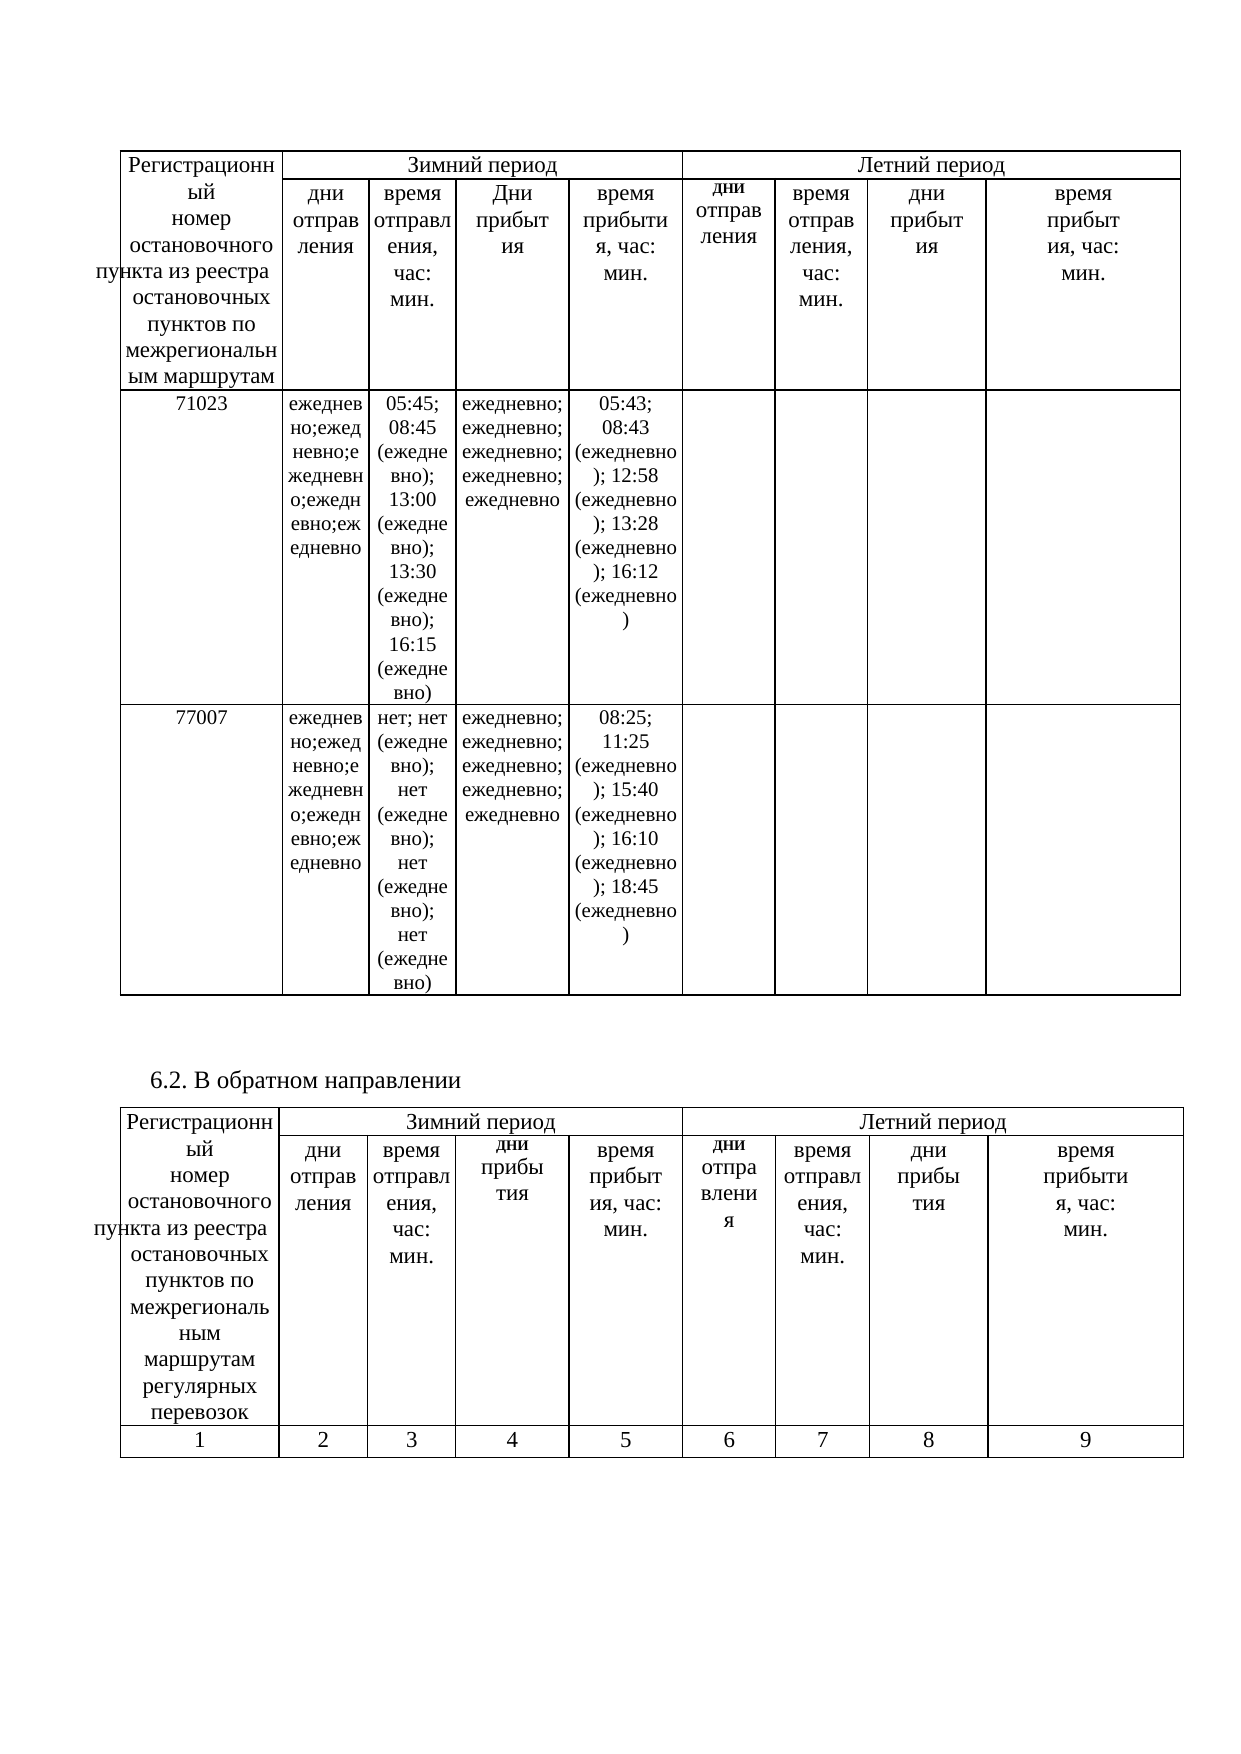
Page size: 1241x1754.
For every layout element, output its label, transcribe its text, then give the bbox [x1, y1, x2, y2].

table_cell 5 [570, 1426, 682, 1456]
table_cell дни отправ ления [283, 180, 368, 389]
table_header Летний период [683, 152, 1180, 178]
table_cell время прибыт ия, час: мин. [570, 1136, 682, 1424]
table_cell 05:43; 08:43 (ежедневно); 12:58 (ежедневно); 13:28 (ежедневно); 16:12 (ежедневно) [570, 391, 682, 704]
table_cell [868, 391, 985, 704]
table_cell время прибыти я, час: мин. [570, 180, 682, 389]
table_cell время отправл ения, час: мин. [370, 180, 455, 389]
table_cell 9 [989, 1426, 1183, 1456]
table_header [121, 1108, 278, 1424]
table_cell 7 [776, 1426, 869, 1456]
table_cell время отправл ения, час: мин. [776, 1136, 869, 1424]
table_cell [987, 705, 1180, 994]
table_cell 6 [683, 1426, 775, 1456]
table_cell время отправ ления, час: мин. [776, 180, 867, 389]
table_cell время отправл ения, час: мин. [368, 1136, 455, 1424]
table_cell 4 [456, 1426, 568, 1456]
table_cell 2 [280, 1426, 367, 1456]
table_cell ежедневно;ежедневно;ежедневно;ежедневно;ежедневно [457, 705, 568, 994]
table_cell ежедневно;ежедневно;ежедневно;ежедневно;ежедневно [283, 391, 368, 704]
table_cell ДНИ отправ ления [683, 180, 774, 389]
table_cell 8 [870, 1426, 987, 1456]
table_cell 05:45; 08:45 (ежедневно); 13:00 (ежедневно); 13:30 (ежедневно); 16:15 (ежедневно) [370, 391, 455, 704]
table_cell нет; нет (ежедневно); нет (ежедневно); нет (ежедневно); нет (ежедневно) [370, 705, 455, 994]
table_cell [776, 391, 867, 704]
table_cell ежедневно;ежедневно;ежедневно;ежедневно;ежедневно [283, 705, 368, 994]
table_cell [987, 391, 1180, 704]
table_cell [868, 705, 985, 994]
table_cell 1 [121, 1426, 278, 1456]
table_cell [776, 705, 867, 994]
table_cell дни отправ ления [280, 1136, 367, 1424]
table_cell 71023 [121, 391, 282, 704]
table_cell [683, 391, 774, 704]
table_cell дни прибы тия [870, 1136, 987, 1424]
table_cell ДНИ отпра влени я [683, 1136, 775, 1424]
table_cell 3 [368, 1426, 455, 1456]
table_header Зимний период [280, 1108, 682, 1135]
table_cell 08:25; 11:25 (ежедневно); 15:40 (ежедневно); 16:10 (ежедневно); 18:45 (ежедневно) [570, 705, 682, 994]
table_cell ежедневно;ежедневно;ежедневно;ежедневно;ежедневно [457, 391, 568, 704]
table_cell время прибыт ия, час: мин. [987, 180, 1180, 389]
table_cell ДНИ прибы тия [456, 1136, 568, 1424]
table_cell 77007 [121, 705, 282, 994]
table_header Летний период [683, 1108, 1183, 1135]
table_header Регистрационный номер остановочного пункта из реестра остановочных пунктов по межрегиональным маршрутам регулярных перевозок [121, 152, 282, 389]
table_cell дни прибыт ия [868, 180, 985, 389]
text 6.2. В обратном направлении [150, 1066, 1090, 1094]
table_cell время прибыти я, час: мин. [989, 1136, 1183, 1424]
table_cell Дни прибыт ия [457, 180, 568, 389]
table_cell [683, 705, 774, 994]
table_header Зимний период [283, 152, 682, 178]
